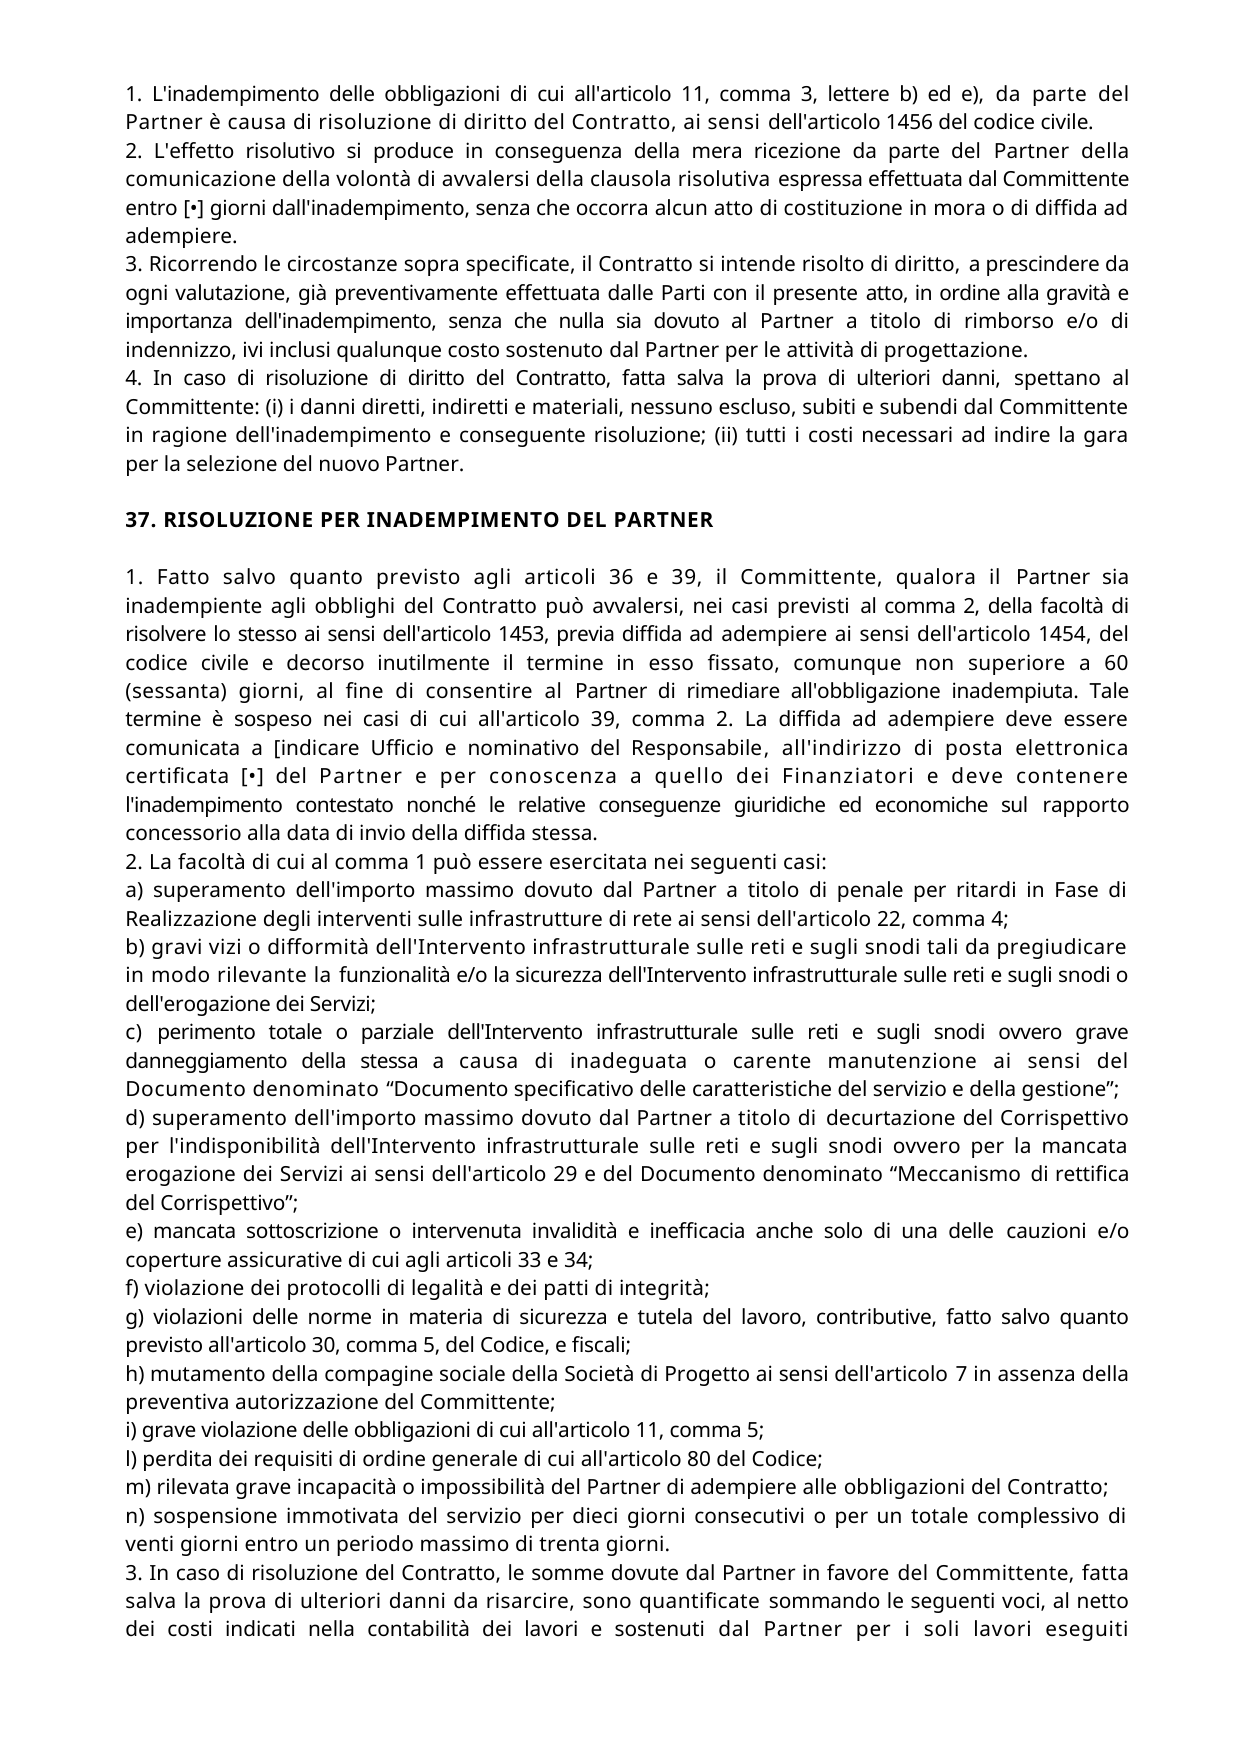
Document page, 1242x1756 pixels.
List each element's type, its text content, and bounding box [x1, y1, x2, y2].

text b) gravi vizi o difformità dell'Intervento infrastrutturale sulle reti e sugli snodi tali da pregiudicare in modo rilevante la funzionalità e/o la sicurezza dell'Intervento infrastrutturale sulle reti e sugli snodi o dell'erogazione dei Servizi; [125, 932, 1129, 1017]
text 1. L'inadempimento delle obbligazioni di cui all'articolo 11, comma 3, lettere b) ed e), da parte del Partner è causa di risoluzione di diritto del Contratto, ai sensi dell'articolo 1456 del codice civile. [125, 79, 1129, 136]
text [125, 1558, 1129, 1643]
text 1. Fatto salvo quanto previsto agli articoli 36 e 39, il Committente, qualora il Partner sia inadempiente agli obblighi del Contratto può avvalersi, nei casi previsti al comma 2, della facoltà di risolvere lo stesso ai sensi dell'articolo 1453, previa diffida ad adempiere ai sensi dell'articolo 1454, del codice civile e decorso inutilmente il termine in esso fissato, comunque non superiore a 60 (sessanta) giorni, al fine di consentire al Partner di rimediare all'obbligazione inadempiuta. Tale termine è sospeso nei casi di cui all'articolo 39, comma 2. La diffida ad adempiere deve essere comunicata a [indicare Ufficio e nominativo del Responsabile, all'indirizzo di posta elettronica certificata [•] del Partner e per conoscenza a quello dei Finanziatori e deve contenere l'inadempimento contestato nonché le relative conseguenze giuridiche ed economiche sul rapporto concessorio alla data di invio della diffida stessa. [125, 562, 1129, 847]
text 37. RISOLUZIONE PER INADEMPIMENTO DEL PARTNER [125, 506, 1129, 534]
text 2. L'effetto risolutivo si produce in conseguenza della mera ricezione da parte del Partner della comunicazione della volontà di avvalersi della clausola risolutiva espressa effettuata dal Committente entro [•] giorni dall'inadempimento, senza che occorra alcun atto di costituzione in mora o di diffida ad adempiere. [125, 136, 1129, 249]
text c) perimento totale o parziale dell'Intervento infrastrutturale sulle reti e sugli snodi ovvero grave danneggiamento della stessa a causa di inadeguata o carente manutenzione ai sensi del Documento denominato “Documento specificativo delle caratteristiche del servizio e della gestione”; [125, 1017, 1129, 1103]
text g) violazioni delle norme in materia di sicurezza e tutela del lavoro, contributive, fatto salvo quanto previsto all'articolo 30, comma 5, del Codice, e fiscali; [125, 1302, 1129, 1359]
text i) grave violazione delle obbligazioni di cui all'articolo 11, comma 5; [125, 1416, 1129, 1444]
text d) superamento dell'importo massimo dovuto dal Partner a titolo di decurtazione del Corrispettivo per l'indisponibilità dell'Intervento infrastrutturale sulle reti e sugli snodi ovvero per la mancata erogazione dei Servizi ai sensi dell'articolo 29 e del Documento denominato “Meccanismo di rettifica del Corrispettivo”; [125, 1103, 1129, 1216]
text 4. In caso di risoluzione di diritto del Contratto, fatta salva la prova di ulteriori danni, spettano al Committente: (i) i danni diretti, indiretti e materiali, nessuno escluso, subiti e subendi dal Committente in ragione dell'inadempimento e conseguente risoluzione; (ii) tutti i costi necessari ad indire la gara per la selezione del nuovo Partner. [125, 363, 1129, 477]
text n) sospensione immotivata del servizio per dieci giorni consecutivi o per un totale complessivo di venti giorni entro un periodo massimo di trenta giorni. [125, 1501, 1129, 1558]
text l) perdita dei requisiti di ordine generale di cui all'articolo 80 del Codice; [125, 1444, 1129, 1472]
text 2. La facoltà di cui al comma 1 può essere esercitata nei seguenti casi: [125, 847, 1129, 875]
text f) violazione dei protocolli di legalità e dei patti di integrità; [125, 1273, 1129, 1302]
text m) rilevata grave incapacità o impossibilità del Partner di adempiere alle obbligazioni del Contratto; [125, 1472, 1129, 1501]
text e) mancata sottoscrizione o intervenuta invalidità e inefficacia anche solo di una delle cauzioni e/o coperture assicurative di cui agli articoli 33 e 34; [125, 1216, 1129, 1273]
text a) superamento dell'importo massimo dovuto dal Partner a titolo di penale per ritardi in Fase di Realizzazione degli interventi sulle infrastrutture di rete ai sensi dell'articolo 22, comma 4; [125, 875, 1129, 932]
text 3. Ricorrendo le circostanze sopra specificate, il Contratto si intende risolto di diritto, a prescindere da ogni valutazione, già preventivamente effettuata dalle Parti con il presente atto, in ordine alla gravità e importanza dell'inadempimento, senza che nulla sia dovuto al Partner a titolo di rimborso e/o di indennizzo, ivi inclusi qualunque costo sostenuto dal Partner per le attività di progettazione. [125, 249, 1129, 363]
text h) mutamento della compagine sociale della Società di Progetto ai sensi dell'articolo 7 in assenza della preventiva autorizzazione del Committente; [125, 1359, 1129, 1416]
